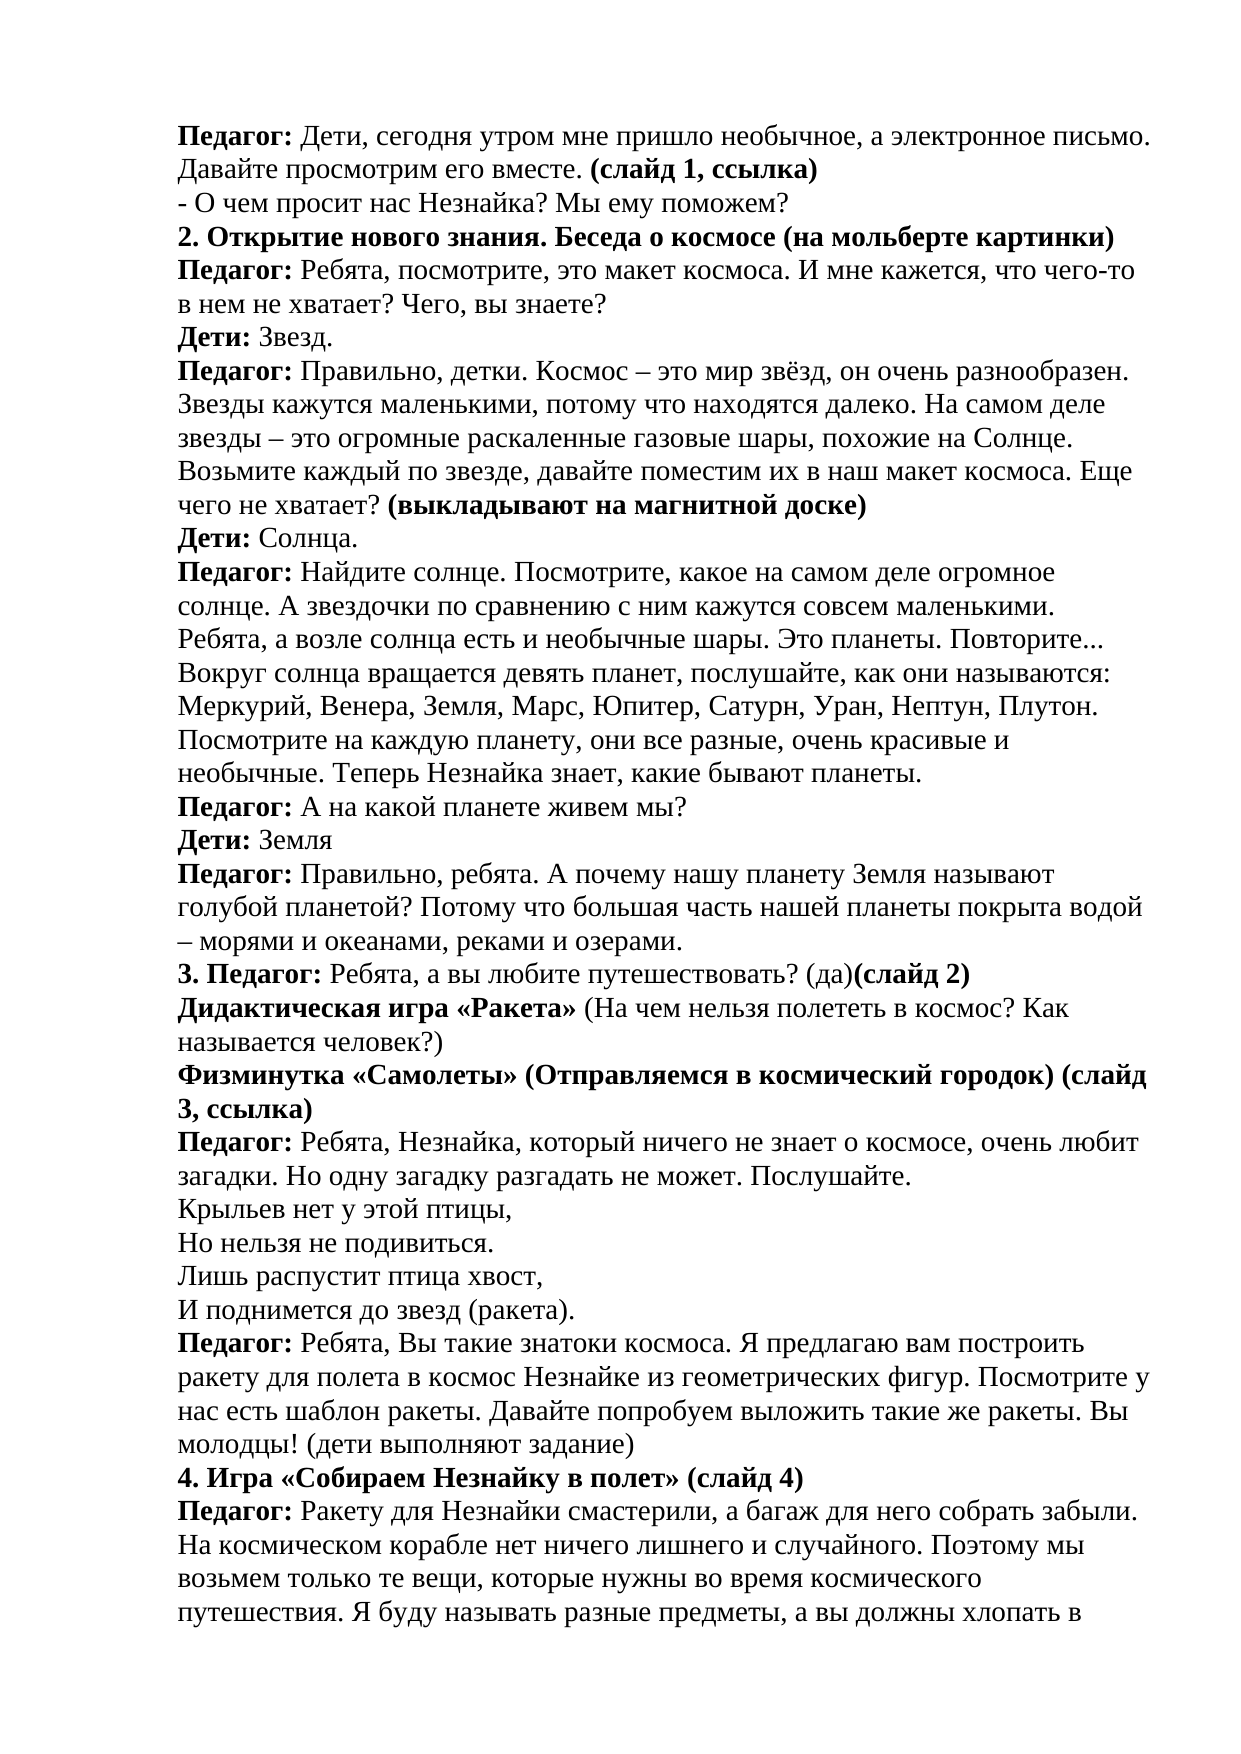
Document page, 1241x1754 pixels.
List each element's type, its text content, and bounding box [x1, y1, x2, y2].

text Педагог: Ребята, Незнайка, который ничего не знает о космосе, очень любит загадки. Но одну загадку разгадать не может. Послушайте. [177, 1124, 1152, 1191]
text 4. Игра «Собираем Незнайку в полет» (слайд 4) [177, 1460, 1152, 1493]
text 2. Открытие нового знания. Беседа о космосе (на мольберте картинки) [177, 219, 1152, 252]
text Педагог: Правильно, детки. Космос – это мир звёзд, он очень разнообразен. Звезды кажутся маленькими, потому что находятся далеко. На самом деле звезды – это огромные раскаленные газовые шары, похожие на Солнце. Возьмите каждый по звезде, давайте поместим их в наш макет космоса. Еще чего не хватает? (выкладывают на магнитной доске) [177, 353, 1152, 521]
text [177, 1493, 1152, 1627]
text Но нельзя не подивиться. [177, 1225, 1152, 1258]
text Крыльев нет у этой птицы, [177, 1191, 1152, 1225]
text Дети: Солнца. [177, 521, 1152, 554]
text Педагог: Найдите солнце. Посмотрите, какое на самом деле огромное солнце. А звездочки по сравнению с ним кажутся совсем маленькими. Ребята, а возле солнца есть и необычные шары. Это планеты. Повторите... Вокруг солнца вращается девять планет, послушайте, как они называются: Меркурий, Венера, Земля, Марс, Юпитер, Сатурн, Уран, Нептун, Плутон. Посмотрите на каждую планету, они все разные, очень красивые и необычные. Теперь Незнайка знает, какие бывают планеты. [177, 554, 1152, 789]
text И поднимется до звезд (ракета). [177, 1292, 1152, 1326]
text Физминутка «Самолеты» (Отправляемся в космический городок) (слайд 3, ссылка) [177, 1057, 1152, 1124]
text Дети: Звезд. [177, 319, 1152, 353]
text Дидактическая игра «Ракета» (На чем нельзя полететь в космос? Как называется человек?) [177, 990, 1152, 1057]
text Педагог: Ребята, Вы такие знатоки космоса. Я предлагаю вам построить ракету для полета в космос Незнайке из геометрических фигур. Посмотрите у нас есть шаблон ракеты. Давайте попробуем выложить такие же ракеты. Вы молодцы! (дети выполняют задание) [177, 1326, 1152, 1460]
text Дети: Земля [177, 822, 1152, 856]
text - О чем просит нас Незнайка? Мы ему поможем? [177, 185, 1152, 219]
text Педагог: Правильно, ребята. А почему нашу планету Земля называют голубой планетой? Потому что большая часть нашей планеты покрыта водой – морями и океанами, реками и озерами. [177, 856, 1152, 957]
text Педагог: А на какой планете живем мы? [177, 789, 1152, 822]
text Педагог: Ребята, посмотрите, это макет космоса. И мне кажется, что чего-то в нем не хватает? Чего, вы знаете? [177, 252, 1152, 319]
text Лишь распустит птица хвост, [177, 1258, 1152, 1292]
text 3. Педагог: Ребята, а вы любите путешествовать? (да)(слайд 2) [177, 957, 1152, 990]
text Педагог: Дети, сегодня утром мне пришло необычное, а электронное письмо. Давайте просмотрим его вместе. (слайд 1, ссылка) [177, 118, 1152, 185]
